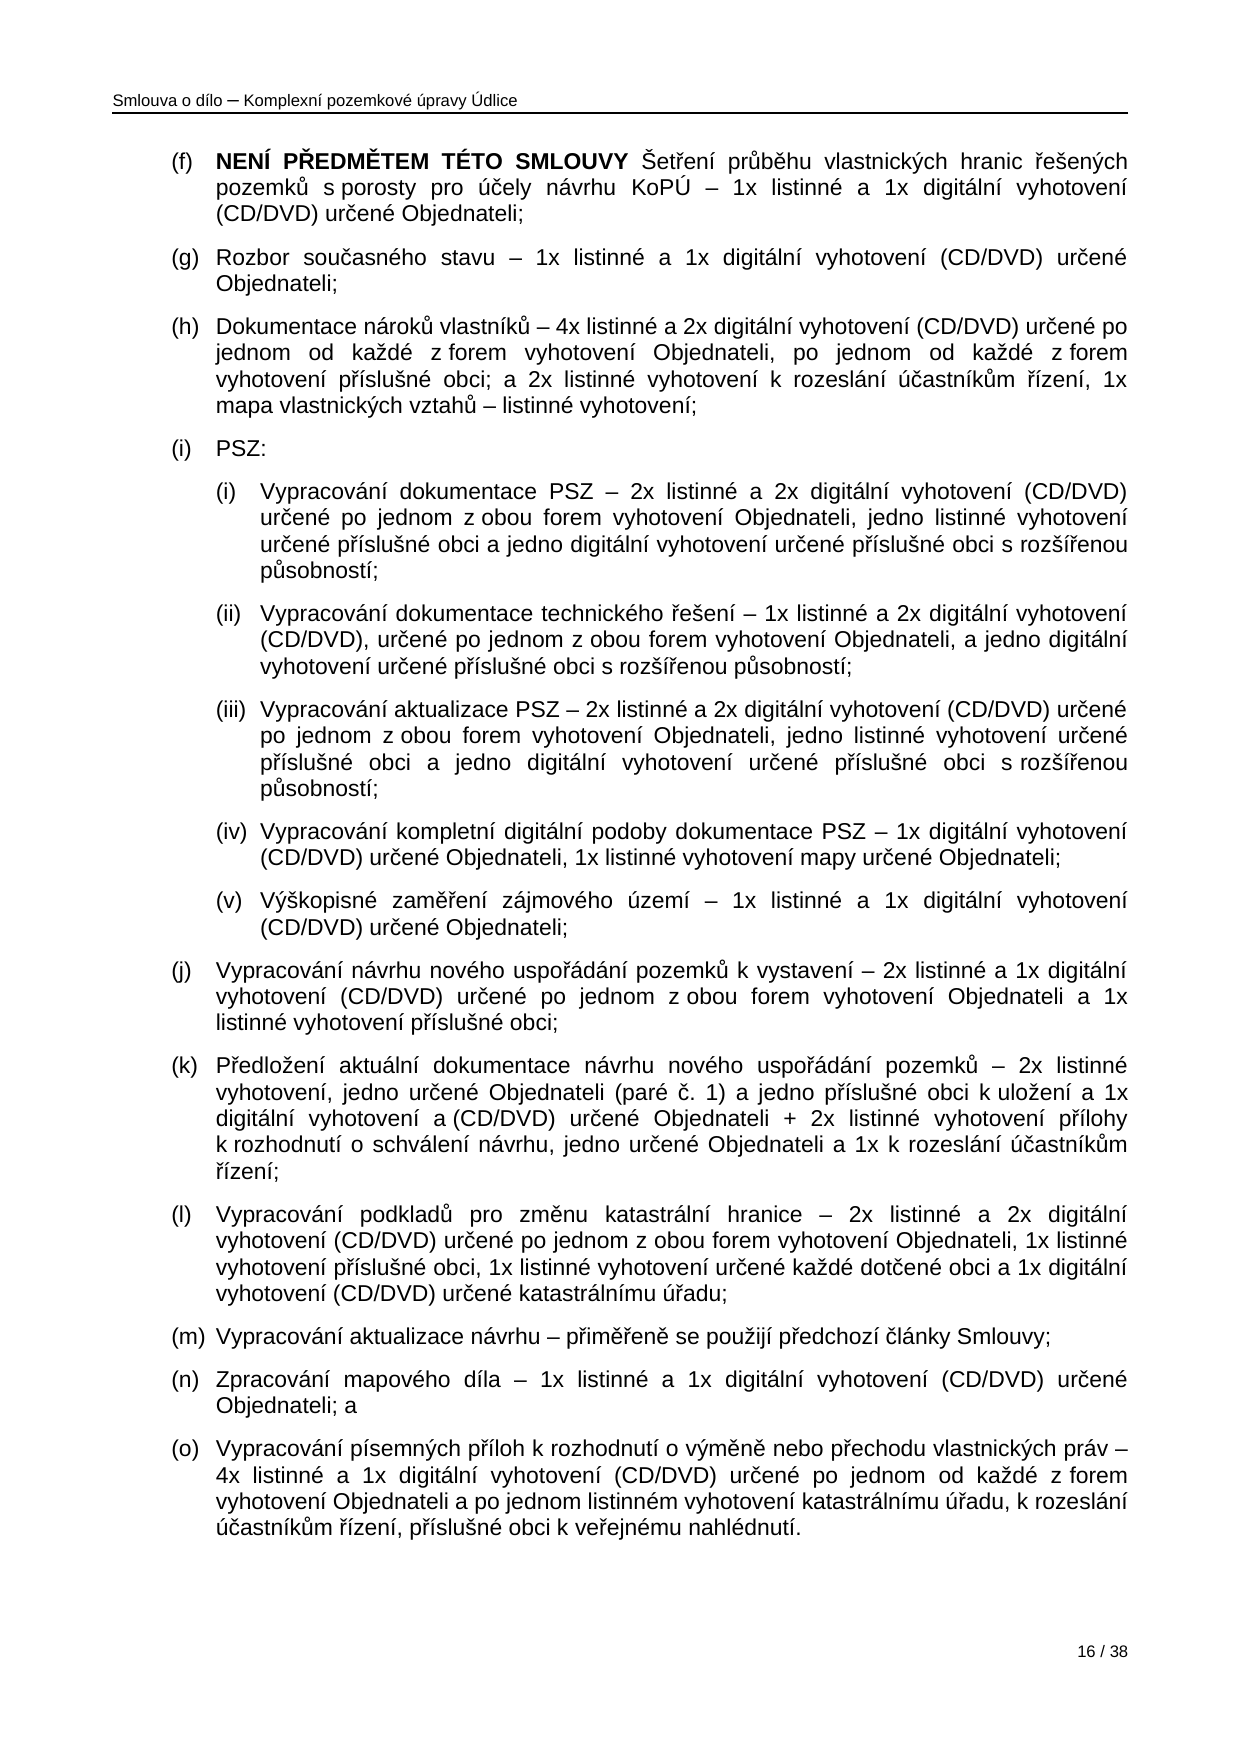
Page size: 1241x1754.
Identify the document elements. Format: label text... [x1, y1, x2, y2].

list Vypracování kompletní digitální podoby dokumentace PSZ – 1x digitální vyhotovení (CD/DVD) určené Objednateli, 1x listinné vyhotovení mapy určené Objednateli; [216, 818, 1128, 871]
list NENÍ PŘEDMĚTEM TÉTO SMLOUVY Šetření průběhu vlastnických hranic řešených pozemků s porosty pro účely návrhu KoPÚ – 1x listinné a 1x digitální vyhotovení (CD/DVD) určené Objednateli; [171, 148, 1128, 227]
list PSZ: [171, 435, 1128, 461]
list Vypracování aktualizace PSZ – 2x listinné a 2x digitální vyhotovení (CD/DVD) určené po jednom z obou forem vyhotovení Objednateli, jedno listinné vyhotovení určené příslušné obci a jedno digitální vyhotovení určené příslušné obci s rozšířenou působností; [216, 696, 1128, 801]
list Dokumentace nároků vlastníků – 4x listinné a 2x digitální vyhotovení (CD/DVD) určené po jednom od každé z forem vyhotovení Objednateli, po jednom od každé z forem vyhotovení příslušné obci; a 2x listinné vyhotovení k rozeslání účastníkům řízení, 1x mapa vlastnických vztahů – listinné vyhotovení; [171, 313, 1128, 418]
list Zpracování mapového díla – 1x listinné a 1x digitální vyhotovení (CD/DVD) určené Objednateli; a [171, 1366, 1128, 1418]
list Vypracování dokumentace PSZ – 2x listinné a 2x digitální vyhotovení (CD/DVD) určené po jednom z obou forem vyhotovení Objednateli, jedno listinné vyhotovení určené příslušné obci a jedno digitální vyhotovení určené příslušné obci s rozšířenou působností; [216, 478, 1128, 583]
list Předložení aktuální dokumentace návrhu nového uspořádání pozemků – 2x listinné vyhotovení, jedno určené Objednateli (paré č. 1) a jedno příslušné obci k uložení a 1x digitální vyhotovení a (CD/DVD) určené Objednateli + 2x listinné vyhotovení přílohy k rozhodnutí o schválení návrhu, jedno určené Objednateli a 1x k rozeslání účastníkům řízení; [171, 1052, 1128, 1184]
list Výškopisné zaměření zájmového území – 1x listinné a 1x digitální vyhotovení (CD/DVD) určené Objednateli; [216, 887, 1128, 940]
list Rozbor současného stavu – 1x listinné a 1x digitální vyhotovení (CD/DVD) určené Objednateli; [171, 243, 1128, 296]
list Vypracování aktualizace návrhu – přiměřeně se použijí předchozí články Smlouvy; [171, 1323, 1128, 1349]
list Vypracování návrhu nového uspořádání pozemků k vystavení – 2x listinné a 1x digitální vyhotovení (CD/DVD) určené po jednom z obou forem vyhotovení Objednateli a 1x listinné vyhotovení příslušné obci; [171, 957, 1128, 1036]
list Vypracování písemných příloh k rozhodnutí o výměně nebo přechodu vlastnických práv – 4x listinné a 1x digitální vyhotovení (CD/DVD) určené po jednom od každé z forem vyhotovení Objednateli a po jednom listinném vyhotovení katastrálnímu úřadu, k rozeslání účastníkům řízení, příslušné obci k veřejnému nahlédnutí. [171, 1435, 1128, 1541]
list Vypracování podkladů pro změnu katastrální hranice – 2x listinné a 2x digitální vyhotovení (CD/DVD) určené po jednom z obou forem vyhotovení Objednateli, 1x listinné vyhotovení příslušné obci, 1x listinné vyhotovení určené každé dotčené obci a 1x digitální vyhotovení (CD/DVD) určené katastrálnímu úřadu; [171, 1201, 1128, 1306]
list Vypracování dokumentace technického řešení – 1x listinné a 2x digitální vyhotovení (CD/DVD), určené po jednom z obou forem vyhotovení Objednateli, a jedno digitální vyhotovení určené příslušné obci s rozšířenou působností; [216, 600, 1128, 679]
